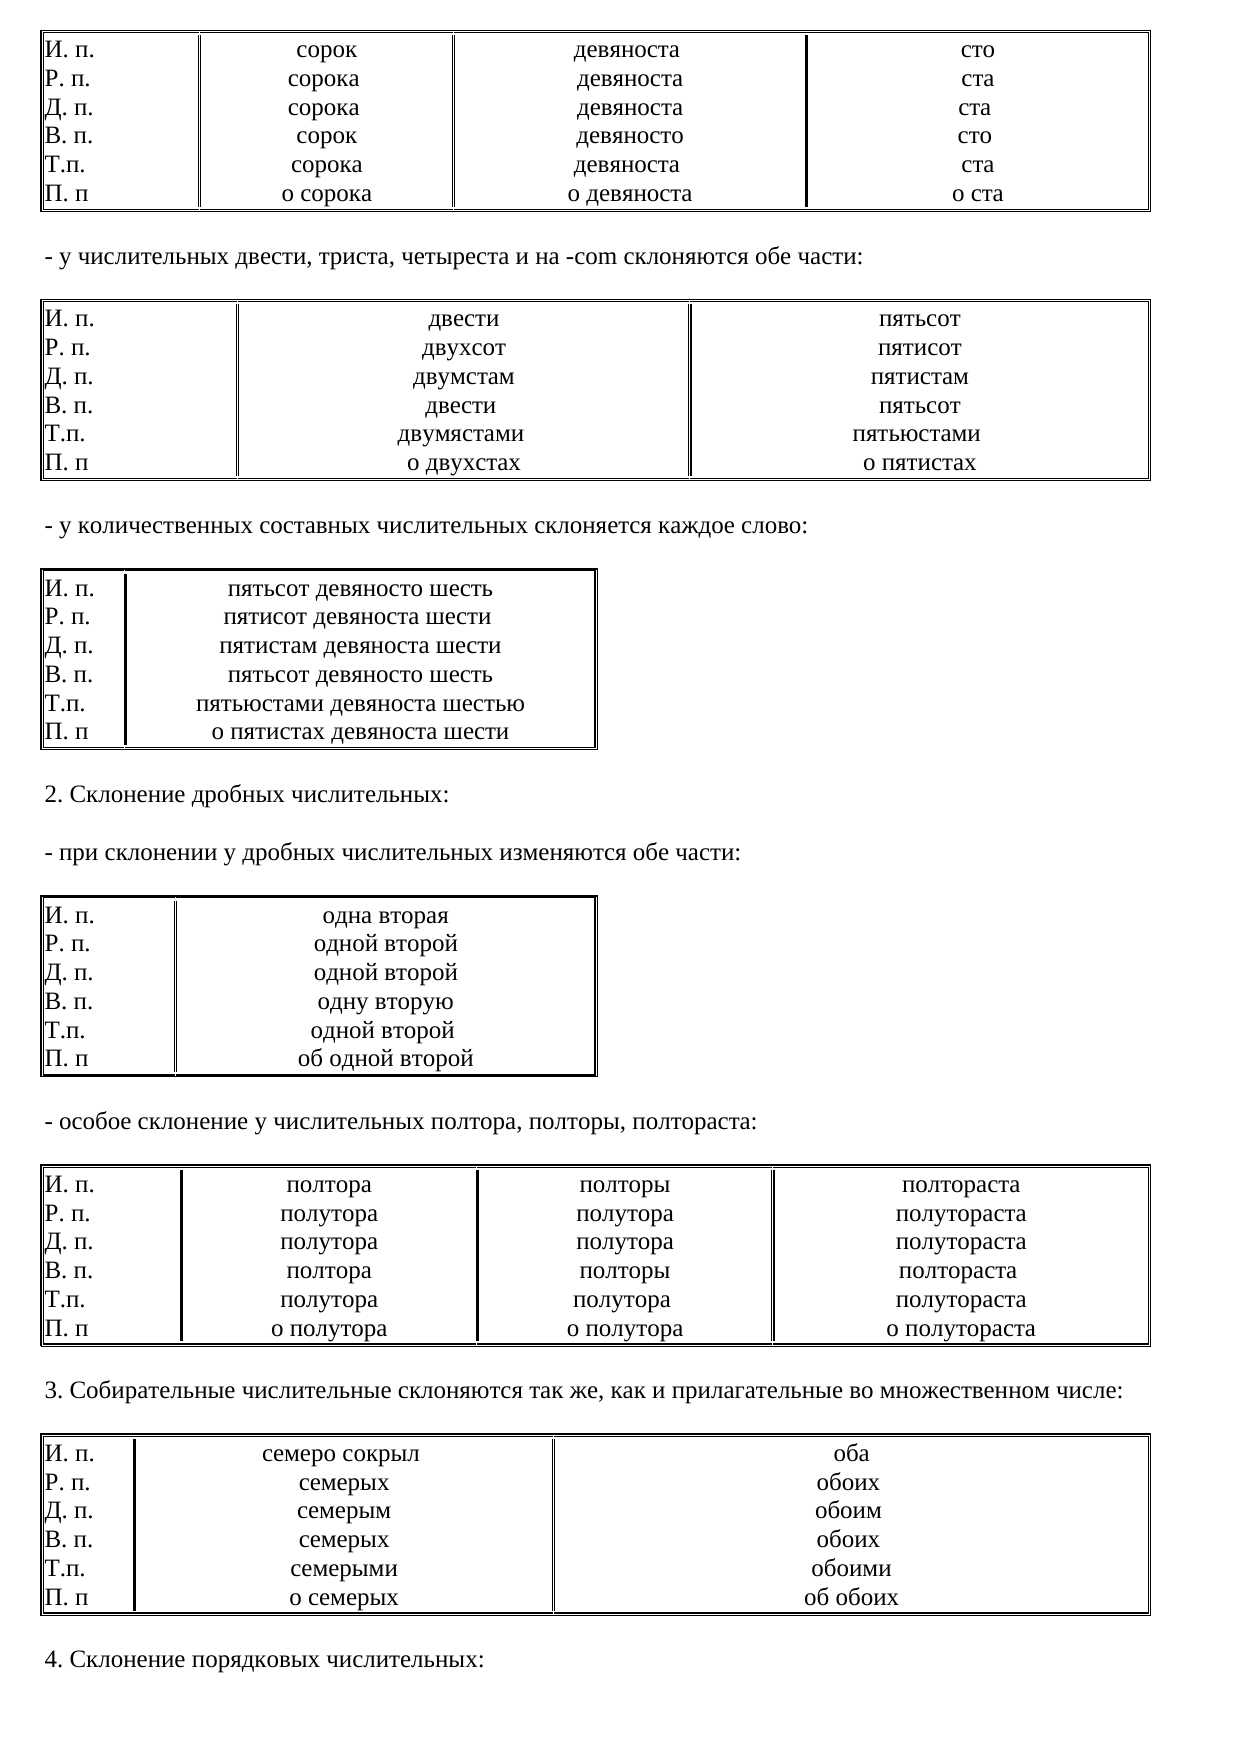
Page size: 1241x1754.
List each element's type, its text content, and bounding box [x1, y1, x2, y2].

text 3. Собирательные числительные склоняются так же, как и прилагательные во множественном числе: [44, 1375, 1152, 1404]
text 4. Склонение порядковых числительных: [44, 1644, 1152, 1673]
table_header полторы полутора полутора полторы полутора о полутора [477, 1166, 773, 1343]
table_header семеро сокрыл семерых семерым семерых семерыми о семерых [134, 1437, 553, 1612]
table_header полтора полутора полутора полтора полутора о полутора [181, 1166, 477, 1343]
table_header двести двухсот двумстам двести двумястами о двухстах [238, 300, 690, 478]
table_header И. п. Р. п. Д. п. В. п. Т.п. П. п [44, 898, 176, 1074]
text - у числительных двести, триста, четыреста и на -com склоняются обе части: [44, 241, 1152, 269]
table_header полтораста полутораста полутораста полтораста полутораста о полутораста [773, 1168, 1148, 1343]
table_header сто ста ста сто ста о ста [806, 33, 1148, 208]
table_header девяноста девяноста девяноста девяносто девяноста о девяноста [454, 33, 806, 208]
text - особое склонение у числительных полтора, полторы, полтораста: [44, 1106, 1152, 1135]
table_header пятьсот девяносто шесть пятисот девяноста шести пятистам девяноста шести пятьсот девяносто шесть пятьюстами девяноста шестью о пятистах девяноста шести [125, 571, 594, 747]
text - у количественных составных числительных склоняется каждое слово: [44, 510, 1152, 539]
table_header сорок сорока сорока сорок сорока о сорока [200, 33, 454, 208]
table_header И. п. Р. п. Д. п. В. п. Т.п. П. п [44, 302, 238, 478]
table_header И. п. Р. п. Д. п. В. п. Т.п. П. п [44, 33, 199, 208]
text - при склонении у дробных числительных изменяются обе части: [44, 837, 1152, 866]
table_header И. п. Р. п. Д. п. В. п. Т.п. П. п [44, 570, 125, 747]
table_header И. п. Р. п. Д. п. В. п. Т.п. П. п [44, 1168, 181, 1343]
table_header оба обоих обоим обоих обоими об обоих [554, 1437, 1148, 1612]
table_header И. п. Р. п. Д. п. В. п. Т.п. П. п [44, 1437, 134, 1612]
text 2. Склонение дробных числительных: [44, 779, 1152, 808]
table_header пятьсот пятисот пятистам пятьсот пятьюстами о пятистах [690, 302, 1148, 478]
table_header одна вторая одной второй одной второй одну вторую одной второй об одной второй [176, 898, 594, 1074]
